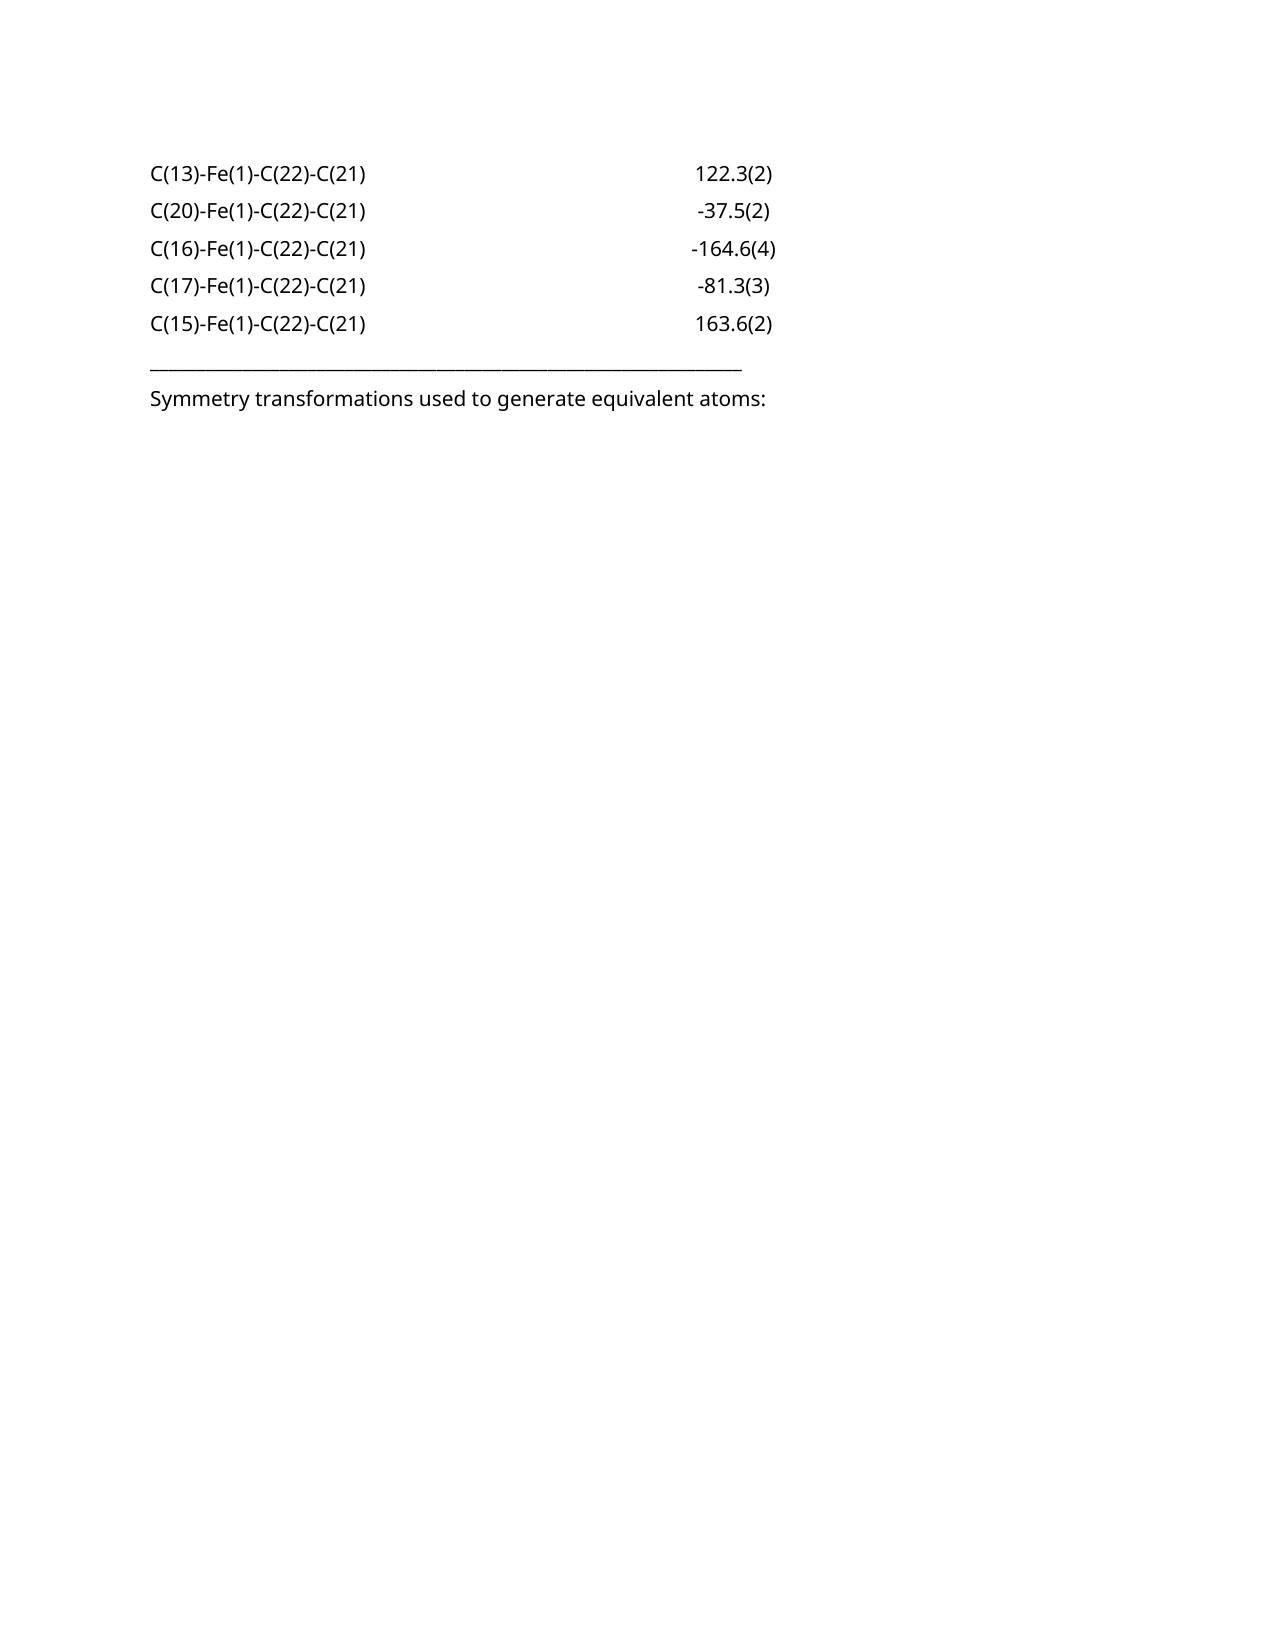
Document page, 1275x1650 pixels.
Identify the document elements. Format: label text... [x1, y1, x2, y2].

text C(13)-Fe(1)-C(22)-C(21) 122.3(2) [150, 150, 1125, 187]
text ________________________________________________________________ [150, 337, 1125, 375]
text C(16)-Fe(1)-C(22)-C(21) -164.6(4) [150, 225, 1125, 262]
text C(17)-Fe(1)-C(22)-C(21) -81.3(3) [150, 262, 1125, 300]
text C(20)-Fe(1)-C(22)-C(21) -37.5(2) [150, 187, 1125, 225]
text C(15)-Fe(1)-C(22)-C(21) 163.6(2) [150, 300, 1125, 337]
text Symmetry transformations used to generate equivalent atoms: [150, 375, 1125, 412]
